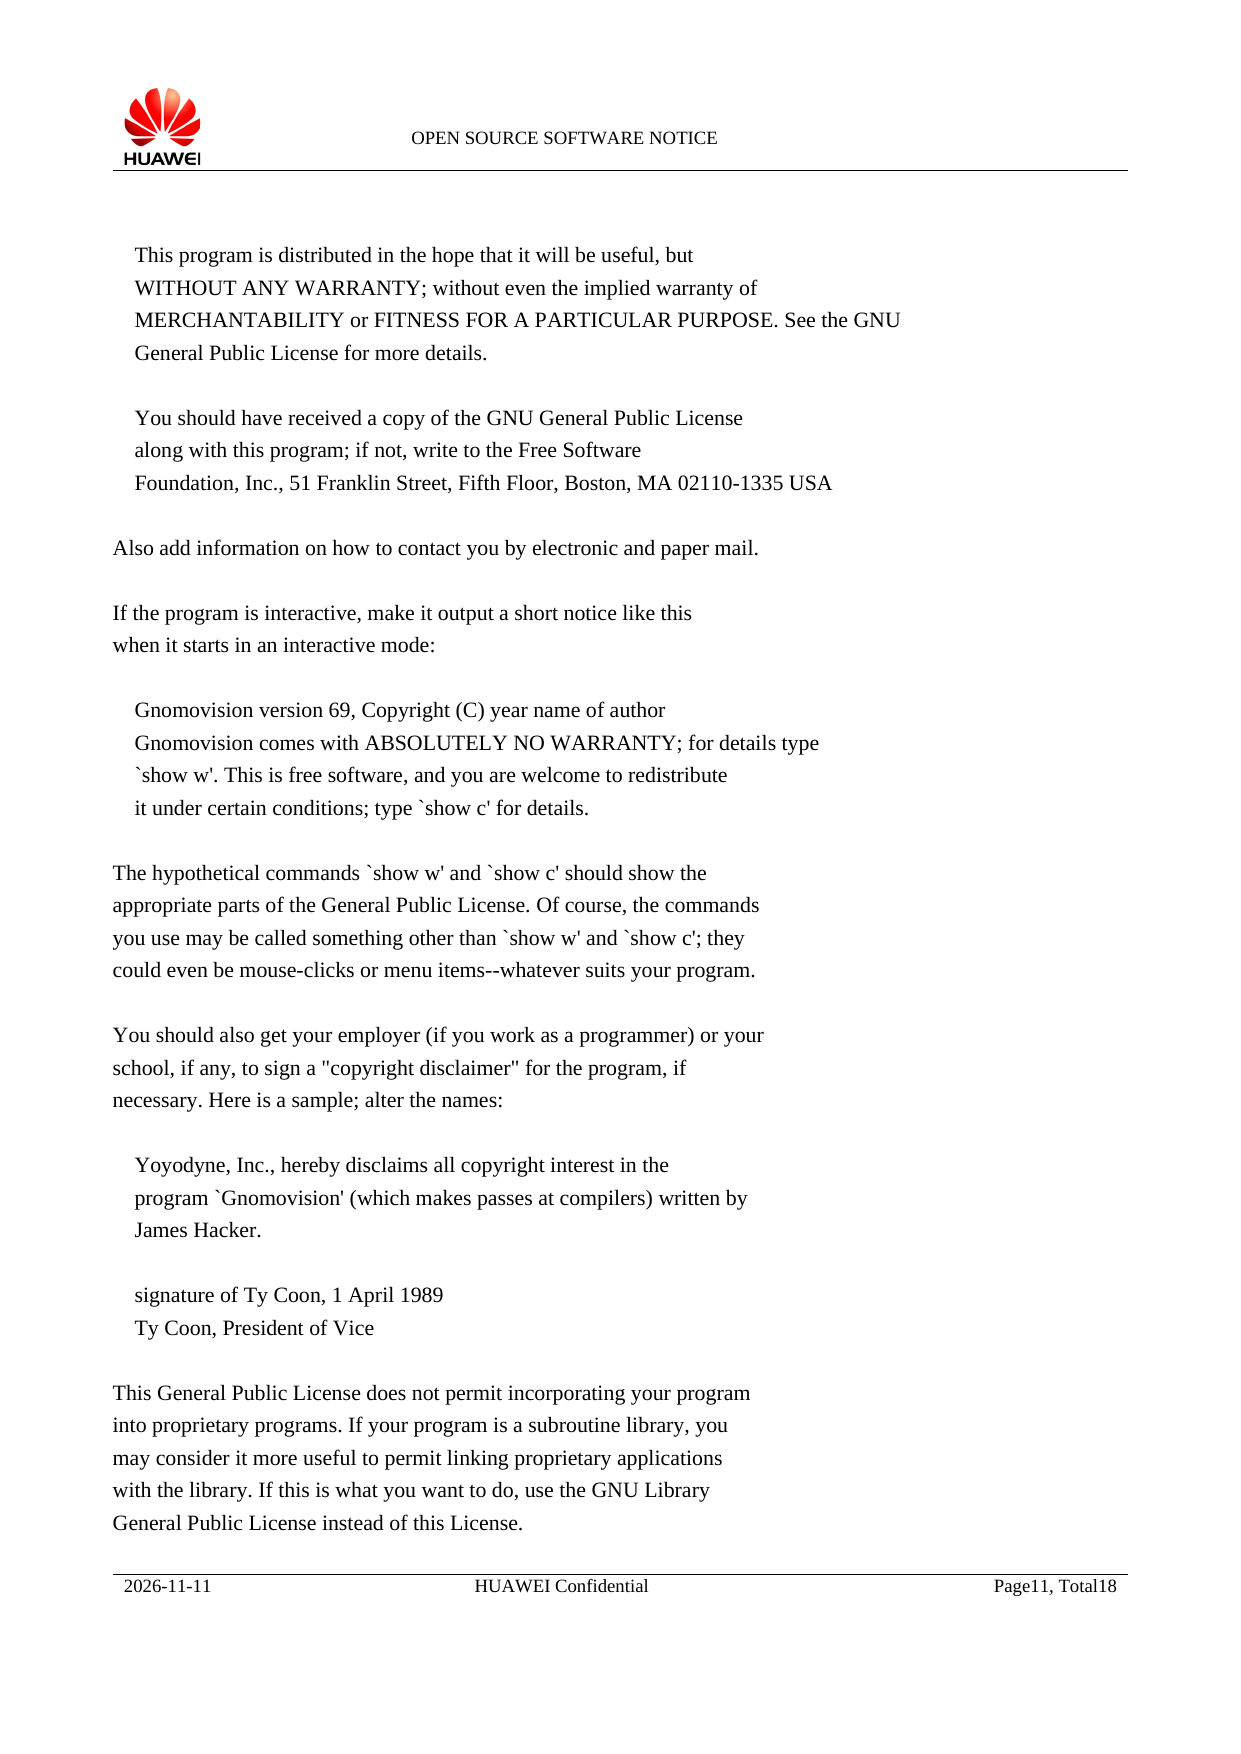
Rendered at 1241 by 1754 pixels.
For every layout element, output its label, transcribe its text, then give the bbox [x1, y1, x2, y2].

picture [124, 88, 201, 165]
